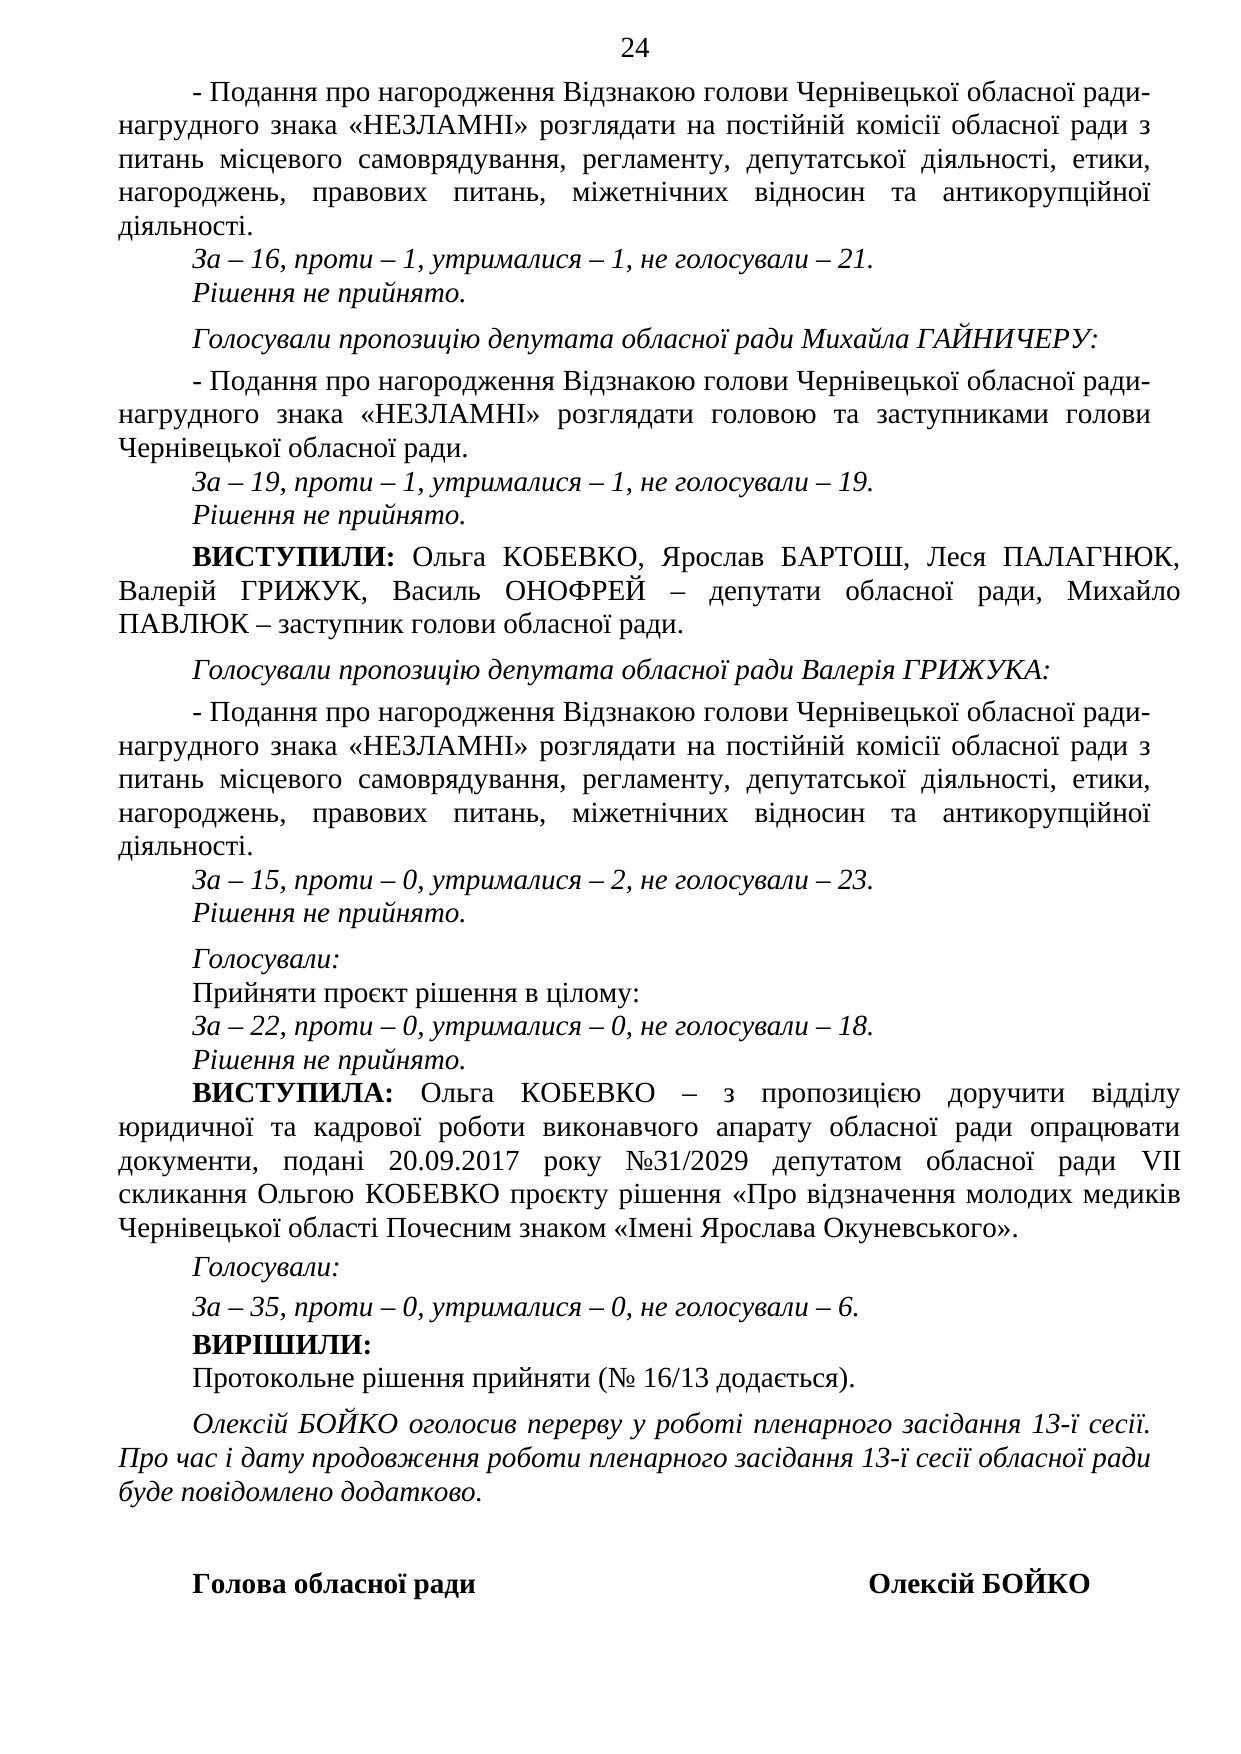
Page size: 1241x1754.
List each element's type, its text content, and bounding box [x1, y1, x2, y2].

text - Подання про нагородження Відзнакою голови Чернівецької обласної ради- нагрудного знака «НЕЗЛАМНІ» розглядати на постійній комісії обласної ради з питань місцевого самоврядування, регламенту, депутатської діяльності, етики, нагороджень, правових питань, міжетнічних відносин та антикорупційної діяльності. [118, 74, 1152, 242]
text Рішення не прийнято. [118, 275, 1152, 309]
text Прийняти проєкт рішення в цілому: [118, 975, 1152, 1008]
text За – 16, проти – 1, утрималися – 1, не голосували – 21. [118, 242, 1152, 275]
text За – 35, проти – 0, утрималися – 0, не голосували – 6. [192, 1289, 1152, 1323]
list ВИСТУПИЛА: Ольга КОБЕВКО – з пропозицією доручити відділу юридичної та кадрової роботи виконавчого апарату обласної ради опрацювати документи, подані 20.09.2017 року №31/2029 депутатом обласної ради VII скликання Ольгою КОБЕВКО проєкту рішення «Про відзначення молодих медиків Чернівецької області Почесним знаком «Імені Ярослава Окуневського». [118, 1076, 1181, 1243]
text Олексій БОЙКО оголосив перерву у роботі пленарного засідання 13-ї сесії. Про час і дату продовження роботи пленарного засідання 13-ї сесії обласної ради буде повідомлено додатково. [118, 1407, 1152, 1507]
text - Подання про нагородження Відзнакою голови Чернівецької обласної ради- нагрудного знака «НЕЗЛАМНІ» розглядати головою та заступниками голови Чернівецької обласної ради. [118, 363, 1152, 464]
text За – 15, проти – 0, утрималися – 2, не голосували – 23. [118, 862, 1152, 895]
text Протокольне рішення прийняти (№ 16/13 додається). [192, 1361, 1152, 1394]
text За – 22, проти – 0, утрималися – 0, не голосували – 18. [118, 1008, 1152, 1042]
text Голова обласної ради Олексій БОЙКО [118, 1566, 1152, 1599]
list ВИСТУПИЛИ: Ольга КОБЕВКО, Ярослав БАРТОШ, Леся ПАЛАГНЮК, Валерій ГРИЖУК, Василь ОНОФРЕЙ – депутати обласної ради, Михайло ПАВЛЮК – заступник голови обласної ради. [118, 539, 1181, 640]
text Рішення не прийнято. [118, 497, 1152, 531]
text Голосували пропозицію депутата обласної ради Валерія ГРИЖУКА: [118, 652, 1152, 686]
text - Подання про нагородження Відзнакою голови Чернівецької обласної ради- нагрудного знака «НЕЗЛАМНІ» розглядати на постійній комісії обласної ради з питань місцевого самоврядування, регламенту, депутатської діяльності, етики, нагороджень, правових питань, міжетнічних відносин та антикорупційної діяльності. [118, 694, 1152, 862]
text Голосували: [118, 941, 1152, 975]
text Голосували: [192, 1249, 1152, 1283]
text Голосували пропозицію депутата обласної ради Михайла ГАЙНИЧЕРУ: [118, 321, 1152, 355]
list Рішення не прийнято. [118, 1042, 1181, 1076]
text Рішення не прийнято. [118, 895, 1152, 929]
text За – 19, проти – 1, утрималися – 1, не голосували – 19. [118, 464, 1152, 497]
text ВИРІШИЛИ: [192, 1327, 1152, 1361]
